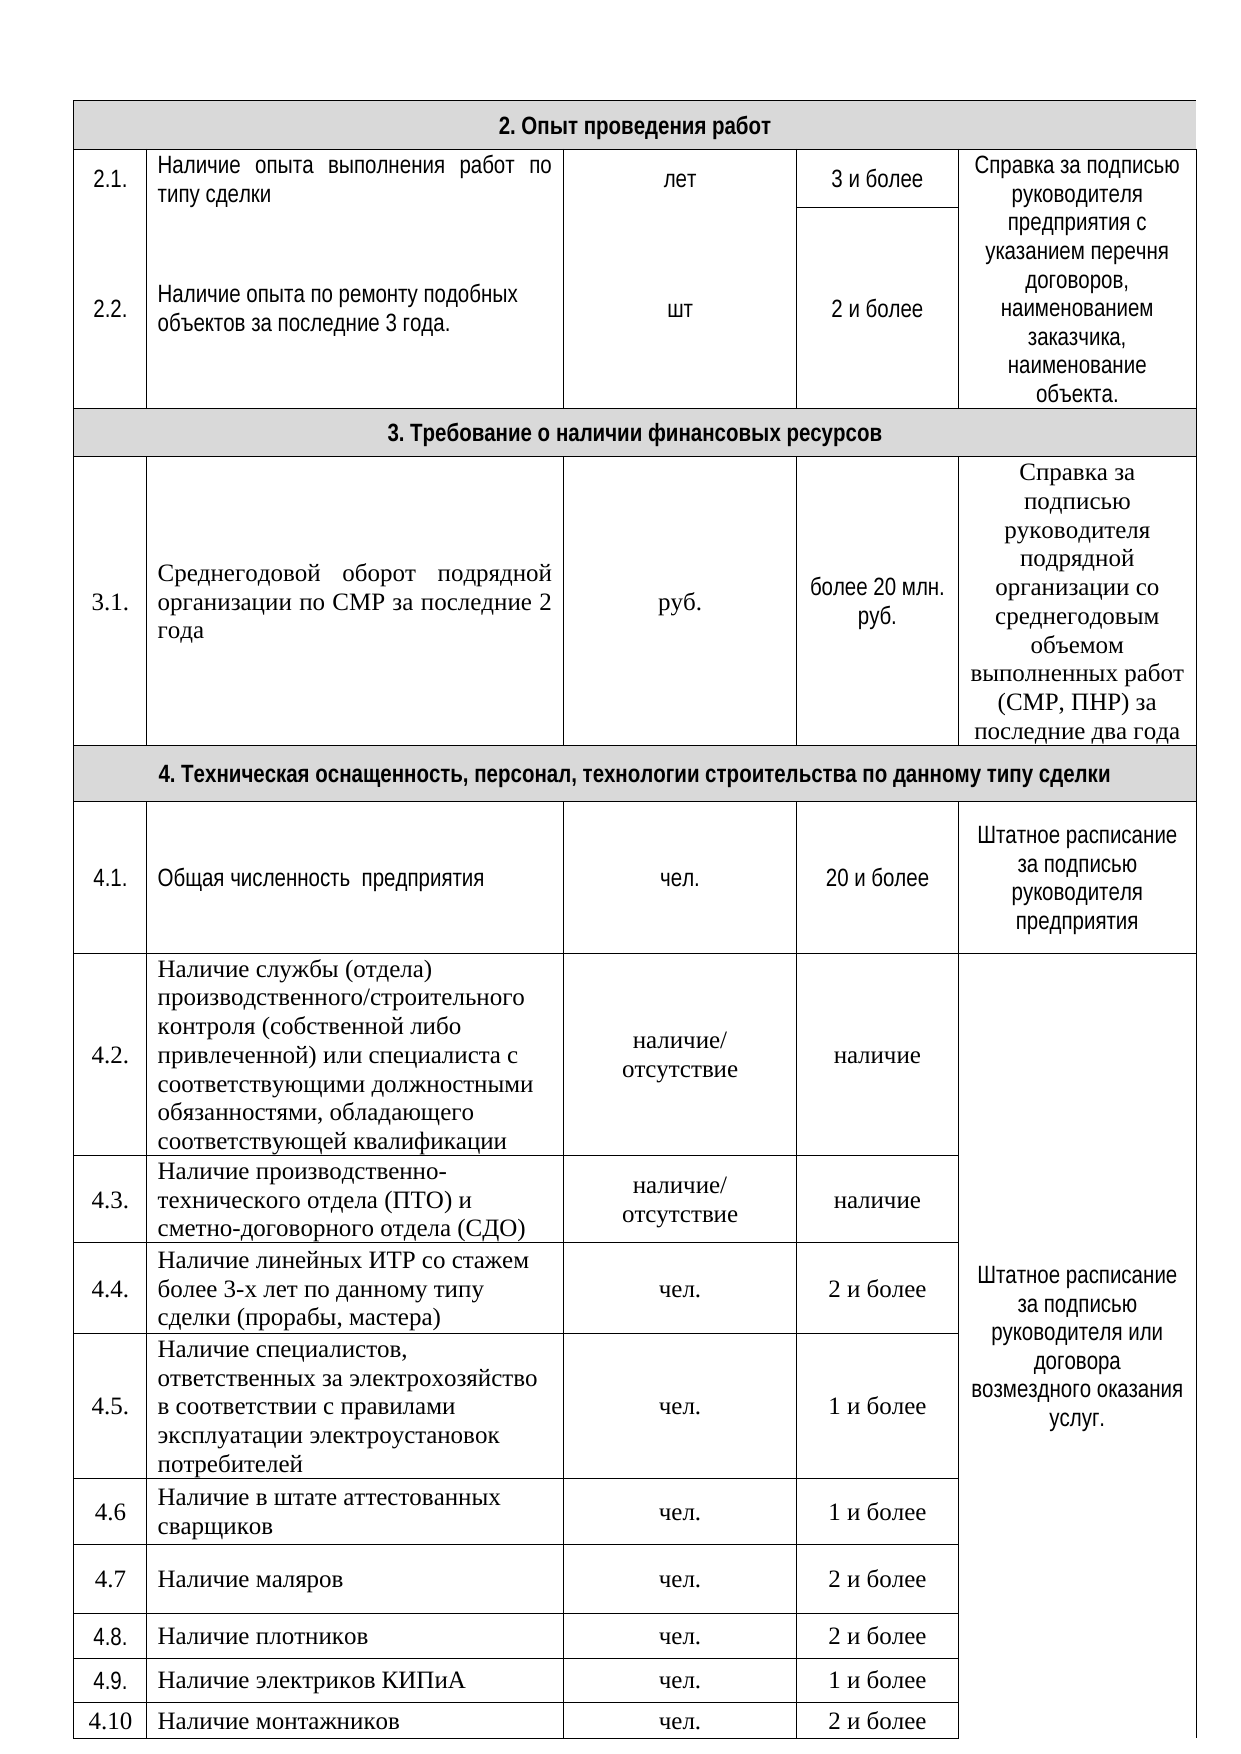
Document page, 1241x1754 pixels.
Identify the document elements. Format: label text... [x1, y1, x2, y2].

table_cell Наличие специалистов, ответственных за электрохозяйство в соответствии с правилами эксплуатации электроустановок потребителей [147, 1334, 563, 1478]
table_cell Справка за подписью руководителя подрядной организации со среднегодовым объемом выполненных работ (СМР, ПНР) за последние два года [959, 457, 1196, 745]
table_cell 3. Требование о наличии финансовых ресурсов [74, 409, 1196, 456]
table_cell наличие [797, 1156, 958, 1242]
table_cell 2 и более [797, 1614, 958, 1657]
table_cell 4.8. [74, 1614, 146, 1657]
table_cell чел. [564, 1545, 796, 1613]
table_cell наличие/отсутствие [564, 1156, 796, 1242]
table_cell 2 и более [797, 1243, 958, 1333]
table_cell руб. [564, 457, 796, 745]
table_cell Штатное расписание за подписью руководителя предприятия [959, 802, 1196, 953]
table_cell 2 и более [797, 1703, 958, 1738]
table_cell 3.1. [74, 457, 146, 745]
table_cell чел. [564, 1243, 796, 1333]
table_cell 2 и более [797, 1545, 958, 1613]
table_cell 1 и более [797, 1659, 958, 1702]
table_cell 2 и более [797, 208, 958, 408]
table_cell чел. [564, 1703, 796, 1738]
table_cell 4.10. [74, 1703, 146, 1738]
table_cell чел. [564, 1614, 796, 1657]
table_cell Общая численность предприятия [147, 802, 563, 953]
table_cell Наличие опыта выполнения работ по типу сделки [147, 150, 563, 207]
table_cell Наличие в штате аттестованных сварщиков [147, 1479, 563, 1544]
table_cell чел. [564, 1334, 796, 1478]
table_cell Наличие электриков КИПиА [147, 1659, 563, 1702]
table_cell Справка за подписью руководителя предприятия с указанием перечня договоров, наименованием заказчика, наименование объекта. [959, 150, 1196, 408]
table_cell Наличие маляров [147, 1545, 563, 1613]
table_cell 4.3. [74, 1156, 146, 1242]
table_cell Среднегодовой оборот подрядной организации по СМР за последние 2 года [147, 457, 563, 745]
table_cell Штатное расписание за подписью руководителя или договора возмездного оказания услуг. [959, 954, 1196, 1738]
table_cell чел. [564, 802, 796, 953]
table_cell 3 и более [797, 150, 958, 207]
table_cell 4.9. [74, 1659, 146, 1702]
table_cell 1 и более [797, 1334, 958, 1478]
table_cell 2. Опыт проведения работ [74, 101, 1196, 149]
table_cell шт [564, 207, 796, 408]
table_cell Наличие службы (отдела) производственного/строительного контроля (собственной либо привлеченной) или специалиста с соответствующими должностными обязанностями, обладающего соответствующей квалификации [147, 954, 563, 1155]
table_cell чел. [564, 1479, 796, 1544]
table_cell более 20 млн. руб. [797, 457, 958, 745]
table_cell 20 и более [797, 802, 958, 953]
table_cell лет [564, 150, 796, 207]
table_cell 1 и более [797, 1479, 958, 1544]
table_cell 2.1. [74, 150, 146, 207]
table_cell 4.4. [74, 1243, 146, 1333]
table_cell чел. [564, 1659, 796, 1702]
table_cell 4. Техническая оснащенность, персонал, технологии строительства по данному типу сделки [74, 746, 1196, 801]
table_cell наличие/отсутствие [564, 954, 796, 1155]
table_cell Наличие монтажников [147, 1703, 563, 1738]
table_cell 4.7 [74, 1545, 146, 1613]
table_cell Наличие плотников [147, 1614, 563, 1657]
table_cell наличие [797, 954, 958, 1155]
table_cell 4.6 [74, 1479, 146, 1544]
table_cell Наличие производственно-технического отдела (ПТО) и сметно-договорного отдела (СДО) [147, 1156, 563, 1242]
table_cell Наличие опыта по ремонту подобных объектов за последние 3 года. [147, 207, 563, 408]
table_cell 4.2. [74, 954, 146, 1155]
table_cell 4.1. [74, 802, 146, 953]
table_cell 4.5. [74, 1334, 146, 1478]
table_cell 2.2. [74, 207, 146, 408]
table_cell Наличие линейных ИТР со стажем более 3-х лет по данному типу сделки (прорабы, мастера) [147, 1243, 563, 1333]
